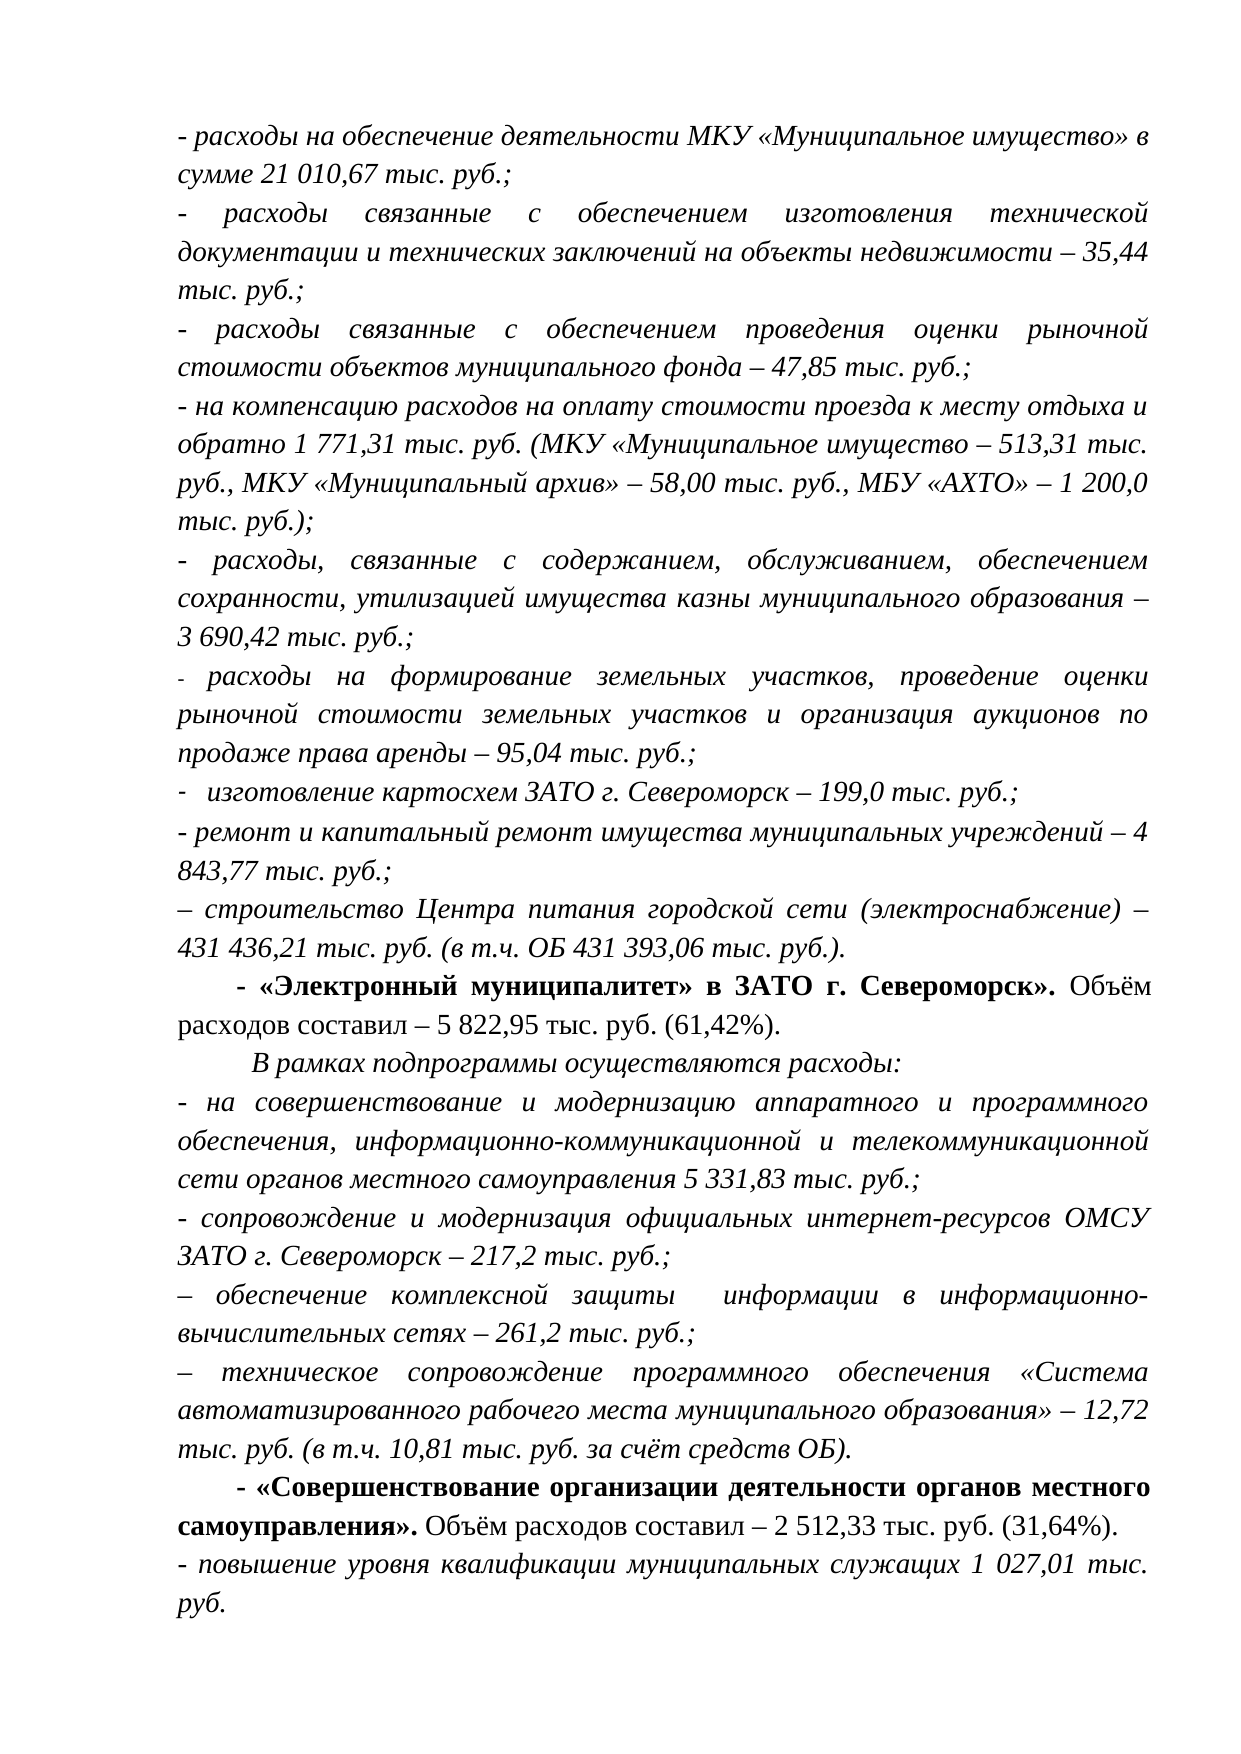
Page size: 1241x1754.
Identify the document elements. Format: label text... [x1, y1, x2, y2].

text - расходы на обеспечение деятельности МКУ «Муниципальное имущество» в сумме 21 010,67 тыс. руб.; [177, 118, 1152, 190]
text В рамках подпрограммы осуществляются расходы: [177, 1046, 1152, 1079]
text - повышение уровня квалификации муниципальных служащих 1 027,01 тыс. руб. [177, 1547, 1152, 1619]
text – обеспечение комплексной защиты информации в информационно-вычислительных сетях – 261,2 тыс. руб.; [177, 1277, 1152, 1349]
text - «Совершенствование организации деятельности органов местного самоуправления». Объём расходов составил – 2 512,33 тыс. руб. (31,64%). [177, 1469, 1152, 1542]
text - расходы связанные с обеспечением проведения оценки рыночной стоимости объектов муниципального фонда – 47,85 тыс. руб.; [177, 311, 1152, 383]
text - расходы, связанные с содержанием, обслуживанием, обеспечением сохранности, утилизацией имущества казны муниципального образования – 3 690,42 тыс. руб.; [177, 542, 1152, 653]
text - сопровождение и модернизация официальных интернет-ресурсов ОМСУ ЗАТО г. Североморск – 217,2 тыс. руб.; [177, 1200, 1152, 1272]
text - ремонт и капитальный ремонт имущества муниципальных учреждений – 4 843,77 тыс. руб.; [177, 814, 1152, 886]
text - «Электронный муниципалитет» в ЗАТО г. Североморск». Объём расходов составил – 5 822,95 тыс. руб. (61,42%). [177, 968, 1152, 1041]
text - расходы на формирование земельных участков, проведение оценки рыночной стоимости земельных участков и организация аукционов по продаже права аренды – 95,04 тыс. руб.; [177, 658, 1152, 768]
text - на совершенствование и модернизацию аппаратного и программного обеспечения, информационно-коммуникационной и телекоммуникационной сети органов местного самоуправления 5 331,83 тыс. руб.; [177, 1084, 1152, 1195]
text - расходы связанные с обеспечением изготовления технической документации и технических заключений на объекты недвижимости – 35,44 тыс. руб.; [177, 195, 1152, 306]
text - на компенсацию расходов на оплату стоимости проезда к месту отдыха и обратно 1 771,31 тыс. руб. (МКУ «Муниципальное имущество – 513,31 тыс. руб., МКУ «Муниципальный архив» – 58,00 тыс. руб., МБУ «АХТО» – 1 200,0 тыс. руб.); [177, 388, 1152, 537]
list изготовление картосхем ЗАТО г. Североморск – 199,0 тыс. руб.; [177, 773, 1152, 809]
text – строительство Центра питания городской сети (электроснабжение) – 431 436,21 тыс. руб. (в т.ч. ОБ 431 393,06 тыс. руб.). [177, 891, 1152, 963]
text – техническое сопровождение программного обеспечения «Система автоматизированного рабочего места муниципального образования» – 12,72 тыс. руб. (в т.ч. 10,81 тыс. руб. за счёт средств ОБ). [177, 1354, 1152, 1464]
